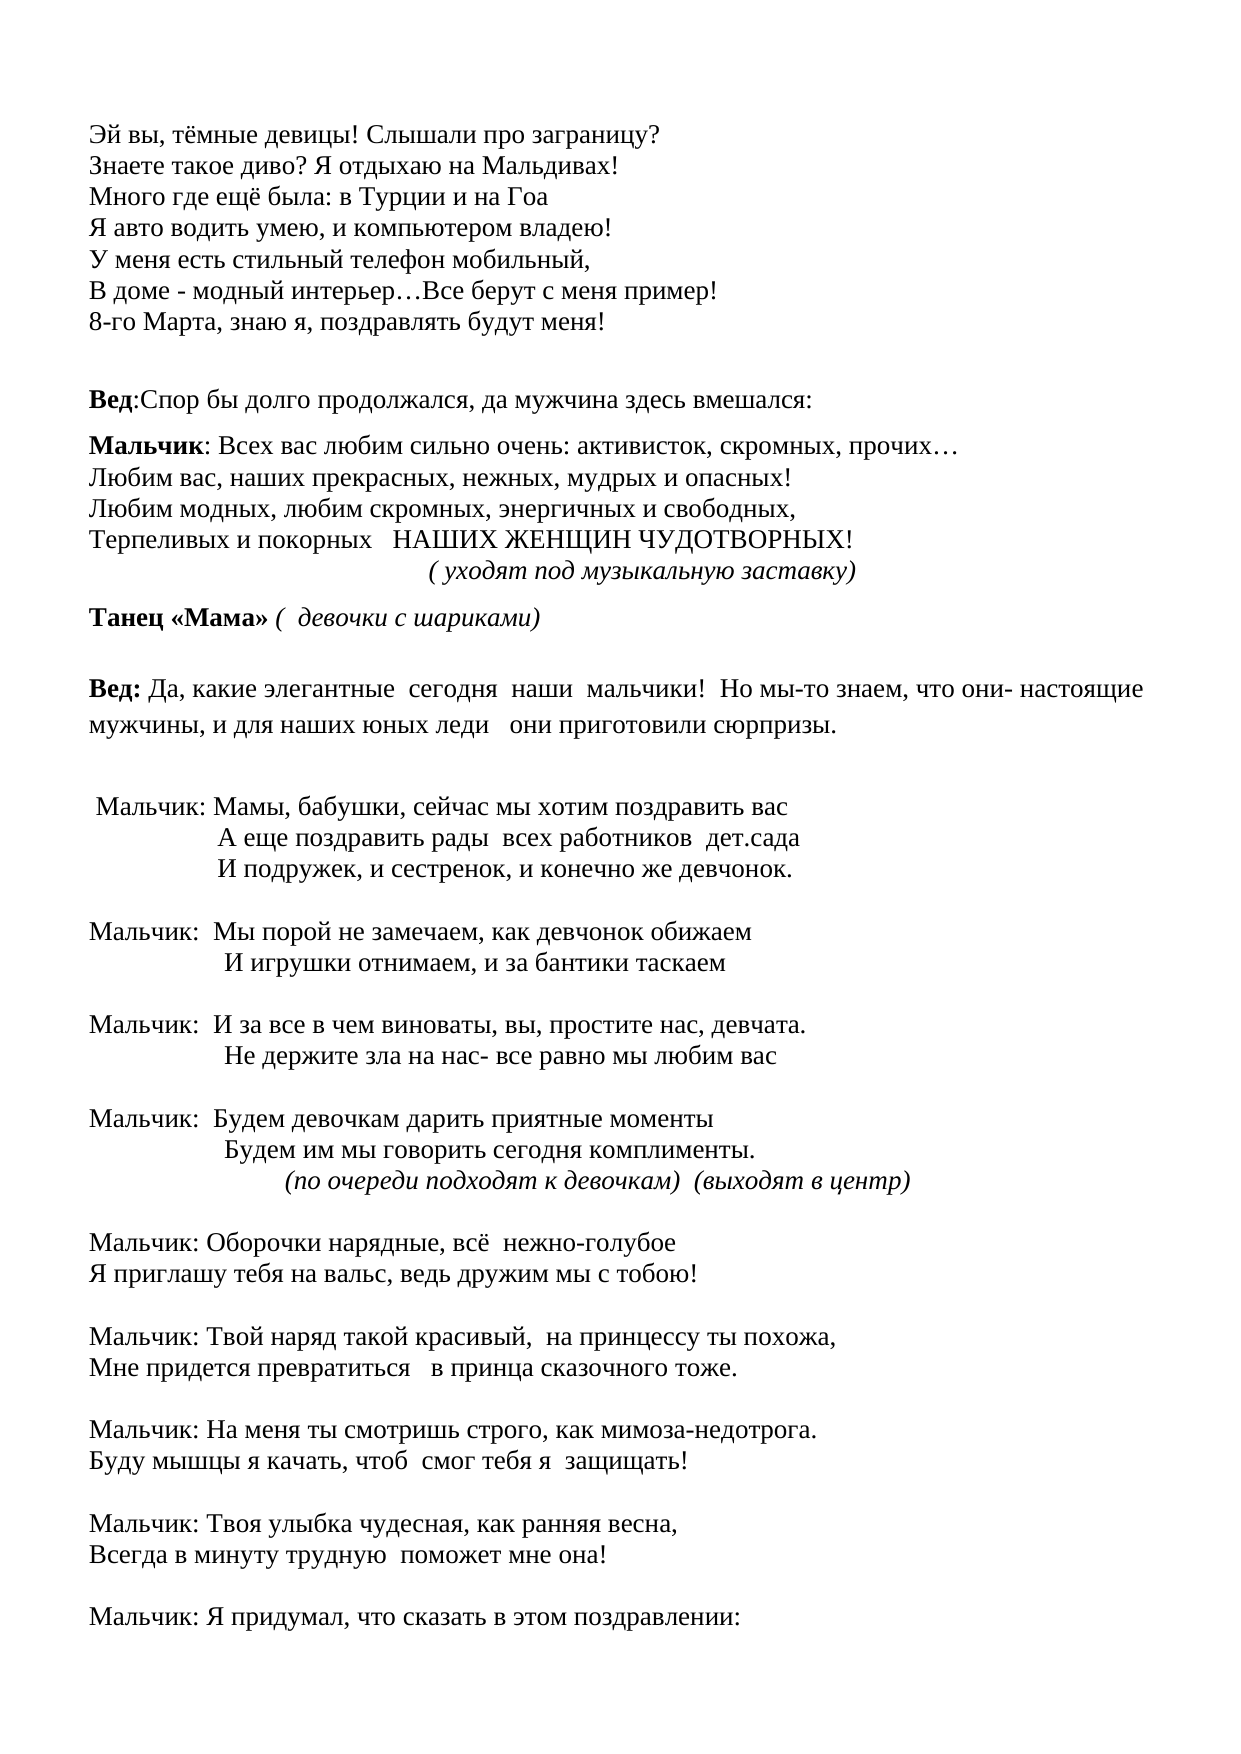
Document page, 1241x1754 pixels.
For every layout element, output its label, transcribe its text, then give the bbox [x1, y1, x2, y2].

text И игрушки отнимаем, и за бантики таскаем [89, 946, 1196, 977]
text В доме - модный интерьер…Все берут с меня пример! [89, 274, 1196, 305]
text Мальчик: И за все в чем виноваты, вы, простите нас, девчата. [89, 1008, 1196, 1039]
text Терпеливых и покорных НАШИХ ЖЕНЩИН ЧУДОТВОРНЫХ! [89, 523, 1196, 554]
text Будем им мы говорить сегодня комплименты. [89, 1133, 1196, 1164]
text ( уходят под музыкальную заставку) [89, 554, 1196, 585]
text Любим модных, любим скромных, энергичных и свободных, [89, 492, 1196, 523]
text Мальчик: Мы порой не замечаем, как девчонок обижаем [89, 915, 1196, 946]
text А еще поздравить рады всех работников дет.сада [89, 821, 1196, 853]
text Мальчик: Всех вас любим сильно очень: активисток, скромных, прочих… [89, 429, 1196, 461]
text Мальчик: Оборочки нарядные, всё нежно-голубое [89, 1226, 1196, 1257]
text 8-го Марта, знаю я, поздравлять будут меня! [89, 305, 1196, 336]
text Я авто водить умею, и компьютером владею! [89, 212, 1196, 243]
text (по очереди подходят к девочкам) (выходят в центр) [89, 1164, 1196, 1195]
text Мальчик: Я придумал, что сказать в этом поздравлении: [89, 1600, 1196, 1631]
text Всегда в минуту трудную поможет мне она! [89, 1538, 1196, 1569]
text Любим вас, наших прекрасных, нежных, мудрых и опасных! [89, 461, 1196, 492]
text Буду мышцы я качать, чтоб смог тебя я защищать! [89, 1444, 1196, 1476]
text Мальчик: На меня ты смотришь строго, как мимоза-недотрога. [89, 1413, 1196, 1444]
text Эй вы, тёмные девицы! Слышали про заграницу? [89, 118, 1196, 149]
text Мальчик: Будем девочкам дарить приятные моменты [89, 1102, 1196, 1133]
text Танец «Мама» ( девочки с шариками) [89, 601, 1196, 632]
text И подружек, и сестренок, и конечно же девчонок. [89, 853, 1196, 884]
text Вед:Спор бы долго продолжался, да мужчина здесь вмешался: [89, 383, 1196, 414]
text Мальчик: Твой наряд такой красивый, на принцессу ты похожа, [89, 1320, 1196, 1351]
text Мне придется превратиться в принца сказочного тоже. [89, 1351, 1196, 1382]
text Я приглашу тебя на вальс, ведь дружим мы с тобою! [89, 1257, 1196, 1289]
text Вед: Да, какие элегантные сегодня наши мальчики! Но мы-то знаем, что они- настоящие мужчины, и для наших юных леди они приготовили сюрпризы. [89, 672, 1196, 739]
text У меня есть стильный телефон мобильный, [89, 243, 1196, 274]
text Много где ещё была: в Турции и на Гоа [89, 180, 1196, 212]
text Мальчик: Мамы, бабушки, сейчас мы хотим поздравить вас [89, 790, 1196, 821]
text Мальчик: Твоя улыбка чудесная, как ранняя весна, [89, 1507, 1196, 1538]
text Знаете такое диво? Я отдыхаю на Мальдивах! [89, 149, 1196, 180]
text Не держите зла на нас- все равно мы любим вас [89, 1039, 1196, 1071]
